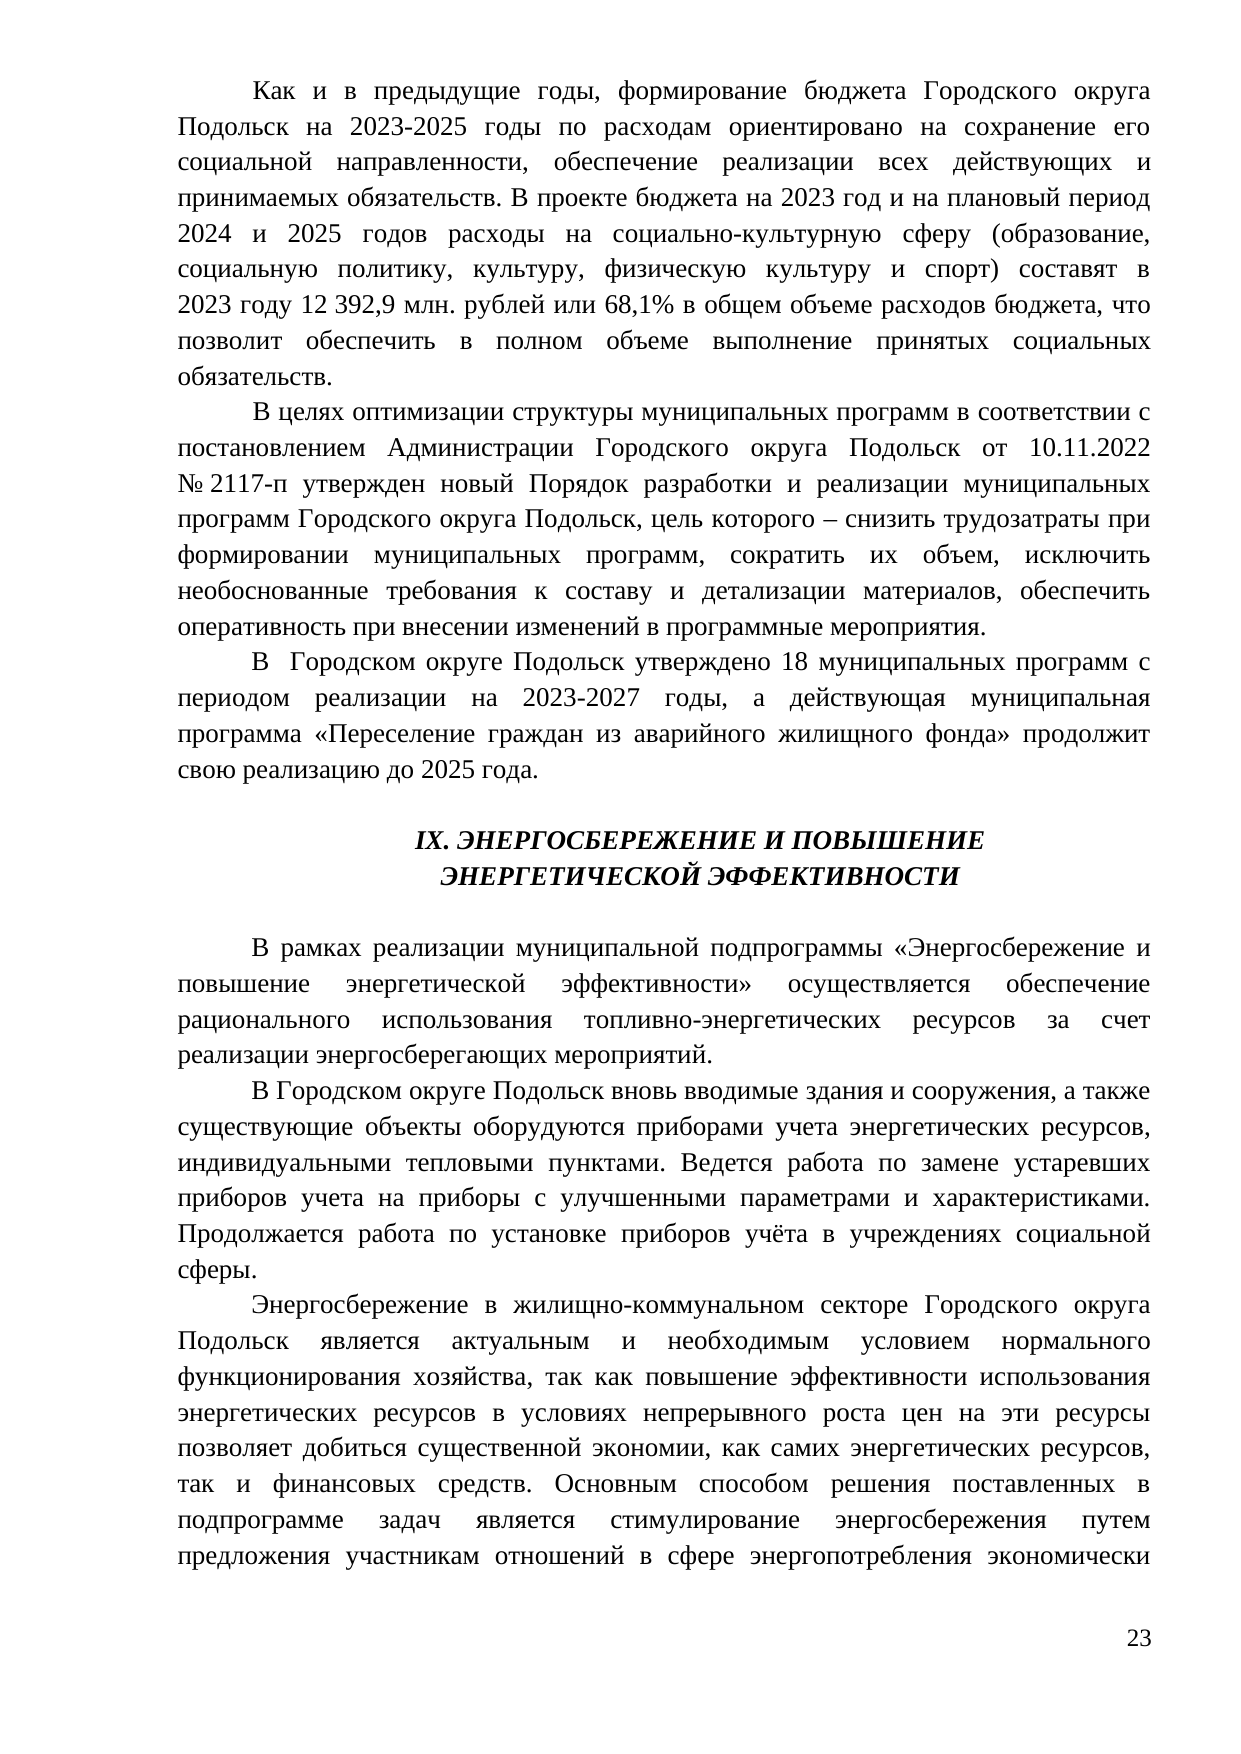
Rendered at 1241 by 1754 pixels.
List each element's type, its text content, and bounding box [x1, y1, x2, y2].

text Как и в предыдущие годы, формирование бюджета Городского округа Подольск на 2023-2025 годы по расходам ориентировано на сохранение его социальной направленности, обеспечение реализации всех действующих и принимаемых обязательств. В проекте бюджета на 2023 год и на плановый период 2024 и 2025 годов расходы на социально-культурную сферу (образование, социальную политику, культуру, физическую культуру и спорт) составят в 2023 году 12 392,9 млн. рублей или 68,1% в общем объеме расходов бюджета, что позволит обеспечить в полном объеме выполнение принятых социальных обязательств. [177, 74, 1152, 391]
text В целях оптимизации структуры муниципальных программ в соответствии с постановлением Администрации Городского округа Подольск от 10.11.2022 № 2117-п утвержден новый Порядок разработки и реализации муниципальных программ Городского округа Подольск, цель которого – снизить трудозатраты при формировании муниципальных программ, сократить их объем, исключить необоснованные требования к составу и детализации материалов, обеспечить оперативность при внесении изменений в программные мероприятия. [177, 395, 1152, 641]
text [177, 1289, 1152, 1570]
text В рамках реализации муниципальной подпрограммы «Энергосбережение и повышение энергетической эффективности» осуществляется обеспечение рационального использования топливно-энергетических ресурсов за счет реализации энергосберегающих мероприятий. [177, 931, 1152, 1070]
text ЭНЕРГЕТИЧЕСКОЙ ЭФФЕКТИВНОСТИ [177, 860, 1152, 891]
text В Городском округе Подольск вновь вводимые здания и сооружения, а также существующие объекты оборудуются приборами учета энергетических ресурсов, индивидуальными тепловыми пунктами. Ведется работа по замене устаревших приборов учета на приборы с улучшенными параметрами и характеристиками. Продолжается работа по установке приборов учёта в учреждениях социальной сферы. [177, 1074, 1152, 1284]
text В Городском округе Подольск утверждено 18 муниципальных программ с периодом реализации на 2023-2027 годы, а действующая муниципальная программа «Переселение граждан из аварийного жилищного фонда» продолжит свою реализацию до 2025 года. [177, 646, 1152, 784]
text IX. ЭНЕРГОСБЕРЕЖЕНИЕ И ПОВЫШЕНИЕ [177, 824, 1152, 855]
